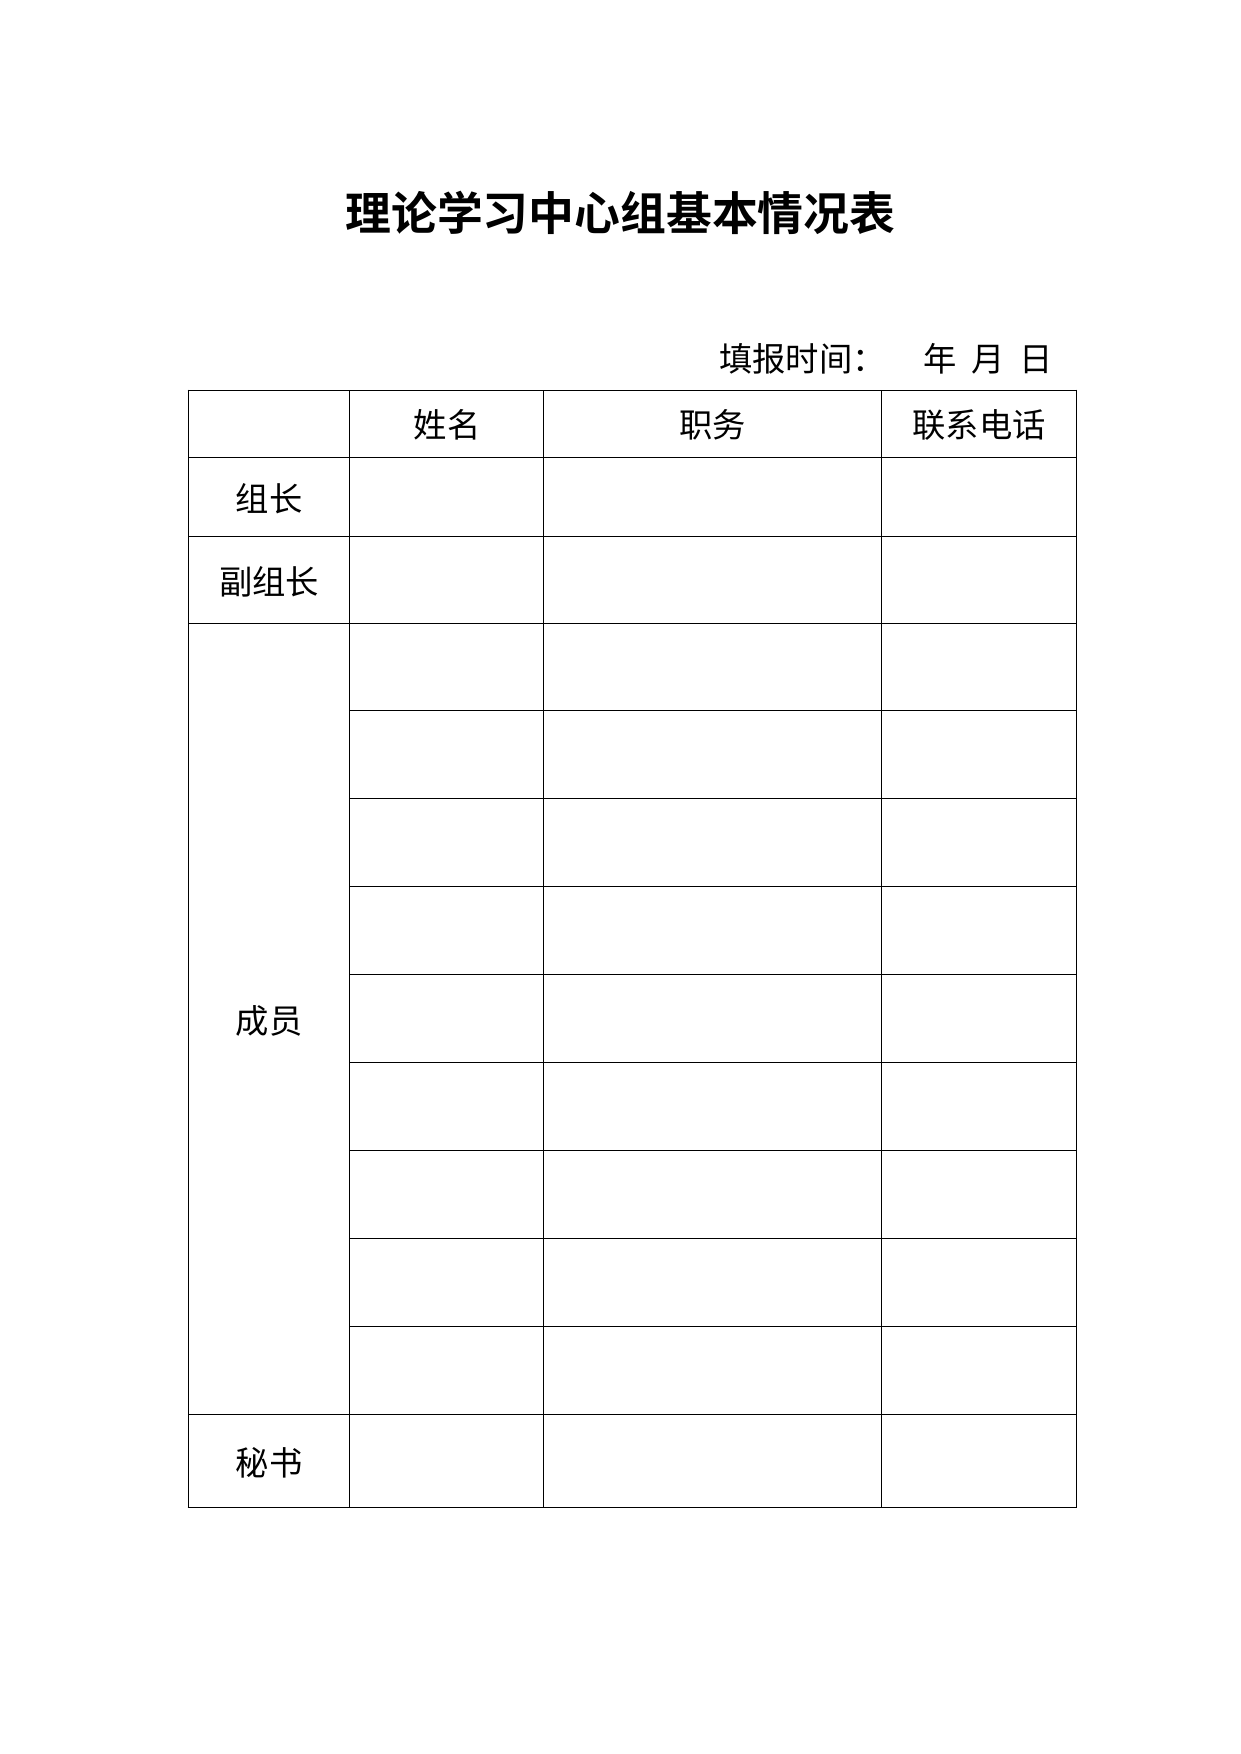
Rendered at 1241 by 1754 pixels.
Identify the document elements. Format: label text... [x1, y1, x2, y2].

table_cell [544, 1327, 881, 1414]
table_cell [350, 537, 543, 622]
table_header 联系电话 [882, 391, 1076, 457]
table_cell [544, 711, 881, 798]
table_cell 副组长 [189, 537, 349, 622]
table_cell [350, 1063, 543, 1150]
table_cell [882, 799, 1076, 886]
table_cell [350, 458, 543, 536]
table_cell [882, 975, 1076, 1062]
table_cell [882, 1063, 1076, 1150]
table_cell [350, 624, 543, 710]
table_cell 组长 [189, 458, 349, 536]
table_cell [882, 887, 1076, 974]
table_cell [350, 1151, 543, 1238]
table_cell [882, 1415, 1076, 1507]
table_cell [350, 711, 543, 798]
table_cell [882, 1151, 1076, 1238]
table_cell [544, 1151, 881, 1238]
table_cell [544, 1063, 881, 1150]
table_cell [882, 624, 1076, 710]
table_cell [350, 975, 543, 1062]
table_cell [544, 458, 881, 536]
table_cell [544, 799, 881, 886]
table_cell [882, 458, 1076, 536]
table_cell [350, 1239, 543, 1326]
table_cell [350, 887, 543, 974]
text 填报时间： 年 月 日 [187, 324, 1053, 389]
table_cell 成员 [189, 624, 349, 1414]
table_cell [882, 711, 1076, 798]
table_cell [544, 1239, 881, 1326]
table_cell [350, 799, 543, 886]
table_cell [350, 1415, 543, 1507]
table_cell 秘书 [189, 1415, 349, 1507]
table_cell [544, 975, 881, 1062]
table_cell [882, 537, 1076, 622]
table_cell [350, 1327, 543, 1414]
table_header [189, 391, 349, 457]
text 理论学习中心组基本情况表 [187, 162, 1053, 259]
table_cell [544, 624, 881, 710]
table_cell [544, 1415, 881, 1507]
table_header 姓名 [350, 391, 543, 457]
table_cell [882, 1239, 1076, 1326]
table_cell [544, 887, 881, 974]
table_cell [544, 537, 881, 622]
table_cell [882, 1327, 1076, 1414]
table_header 职务 [544, 391, 881, 457]
